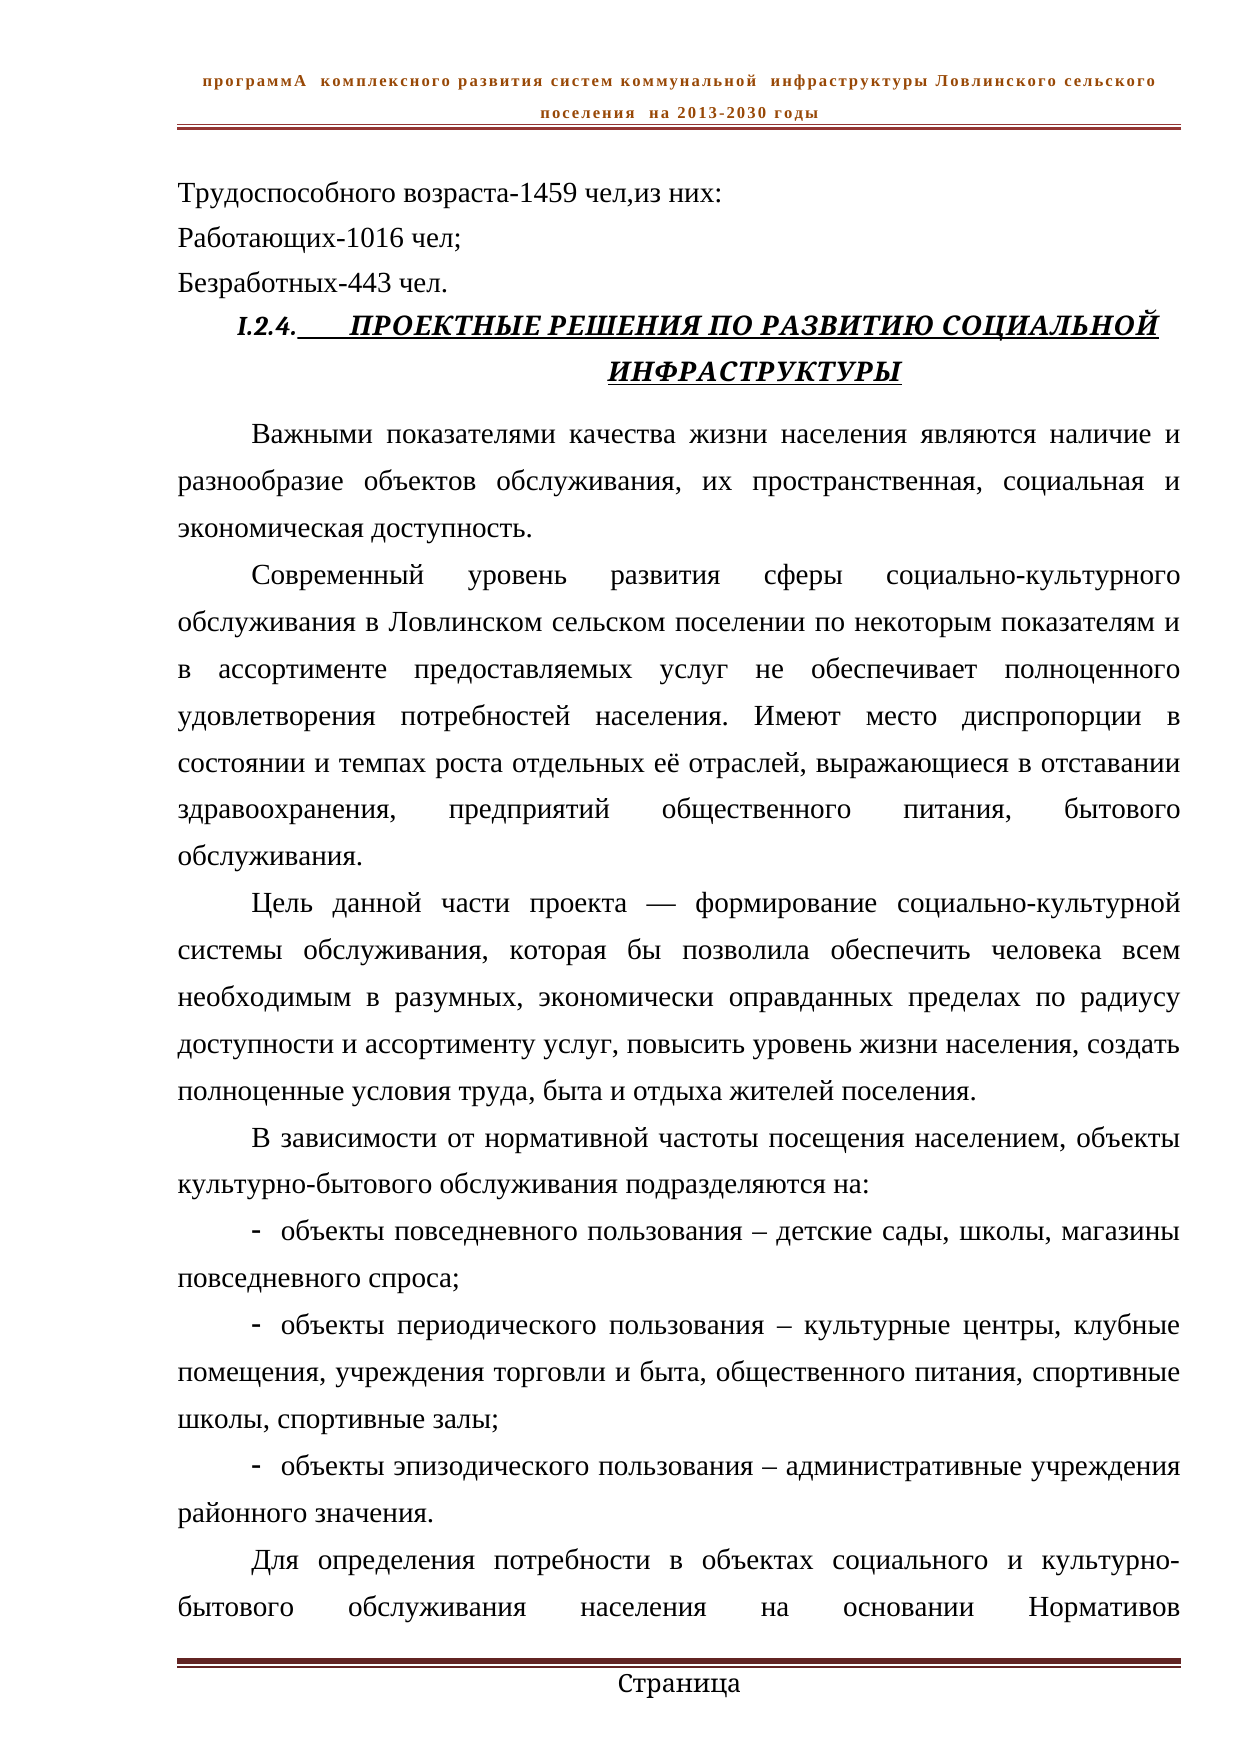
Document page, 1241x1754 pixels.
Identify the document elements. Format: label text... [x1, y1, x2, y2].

text Безработных-443 чел. [177, 266, 1181, 299]
text Современный уровень развития сферы социально-культурного обслуживания в Ловлинском сельском поселении по некоторым показателям и в ассортименте предоставляемых услуг не обеспечивает полноценного удовлетворения потребностей населения. Имеют место диспропорции в состоянии и темпах роста отдельных её отраслей, выражающиеся в отставании здравоохранения, предприятий общественного питания, бытового обслуживания. [177, 557, 1181, 872]
text Важными показателями качества жизни населения являются наличие и разнообразие объектов обслуживания, их пространственная, социальная и экономическая доступность. [177, 417, 1181, 544]
list объекты эпизодического пользования – административные учреждения районного значения. [177, 1448, 1181, 1528]
text Цель данной части проекта — формирование социально-культурной системы обслуживания, которая бы позволила обеспечить человека всем необходимым в разумных, экономически оправданных пределах по радиусу доступности и ассортименту услуг, повысить уровень жизни населения, создать полноценные условия труда, быта и отдыха жителей поселения. [177, 885, 1181, 1106]
list ПРОЕКТНЫЕ РЕШЕНИЯ ПО РАЗВИТИЮ СОЦИАЛЬНОЙ ИНФРАСТРУКТУРЫ [215, 311, 1181, 388]
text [177, 1542, 1181, 1622]
text В зависимости от нормативной частоты посещения населением, объекты культурно-бытового обслуживания подразделяются на: [177, 1120, 1181, 1200]
text Трудоспособного возраста-1459 чел,из них: [177, 175, 1181, 209]
text Работающих-1016 чел; [177, 220, 1181, 254]
list объекты повседневного пользования – детские сады, школы, магазины повседневного спроса; [177, 1213, 1181, 1294]
list объекты периодического пользования – культурные центры, клубные помещения, учреждения торговли и быта, общественного питания, спортивные школы, спортивные залы; [177, 1307, 1181, 1435]
